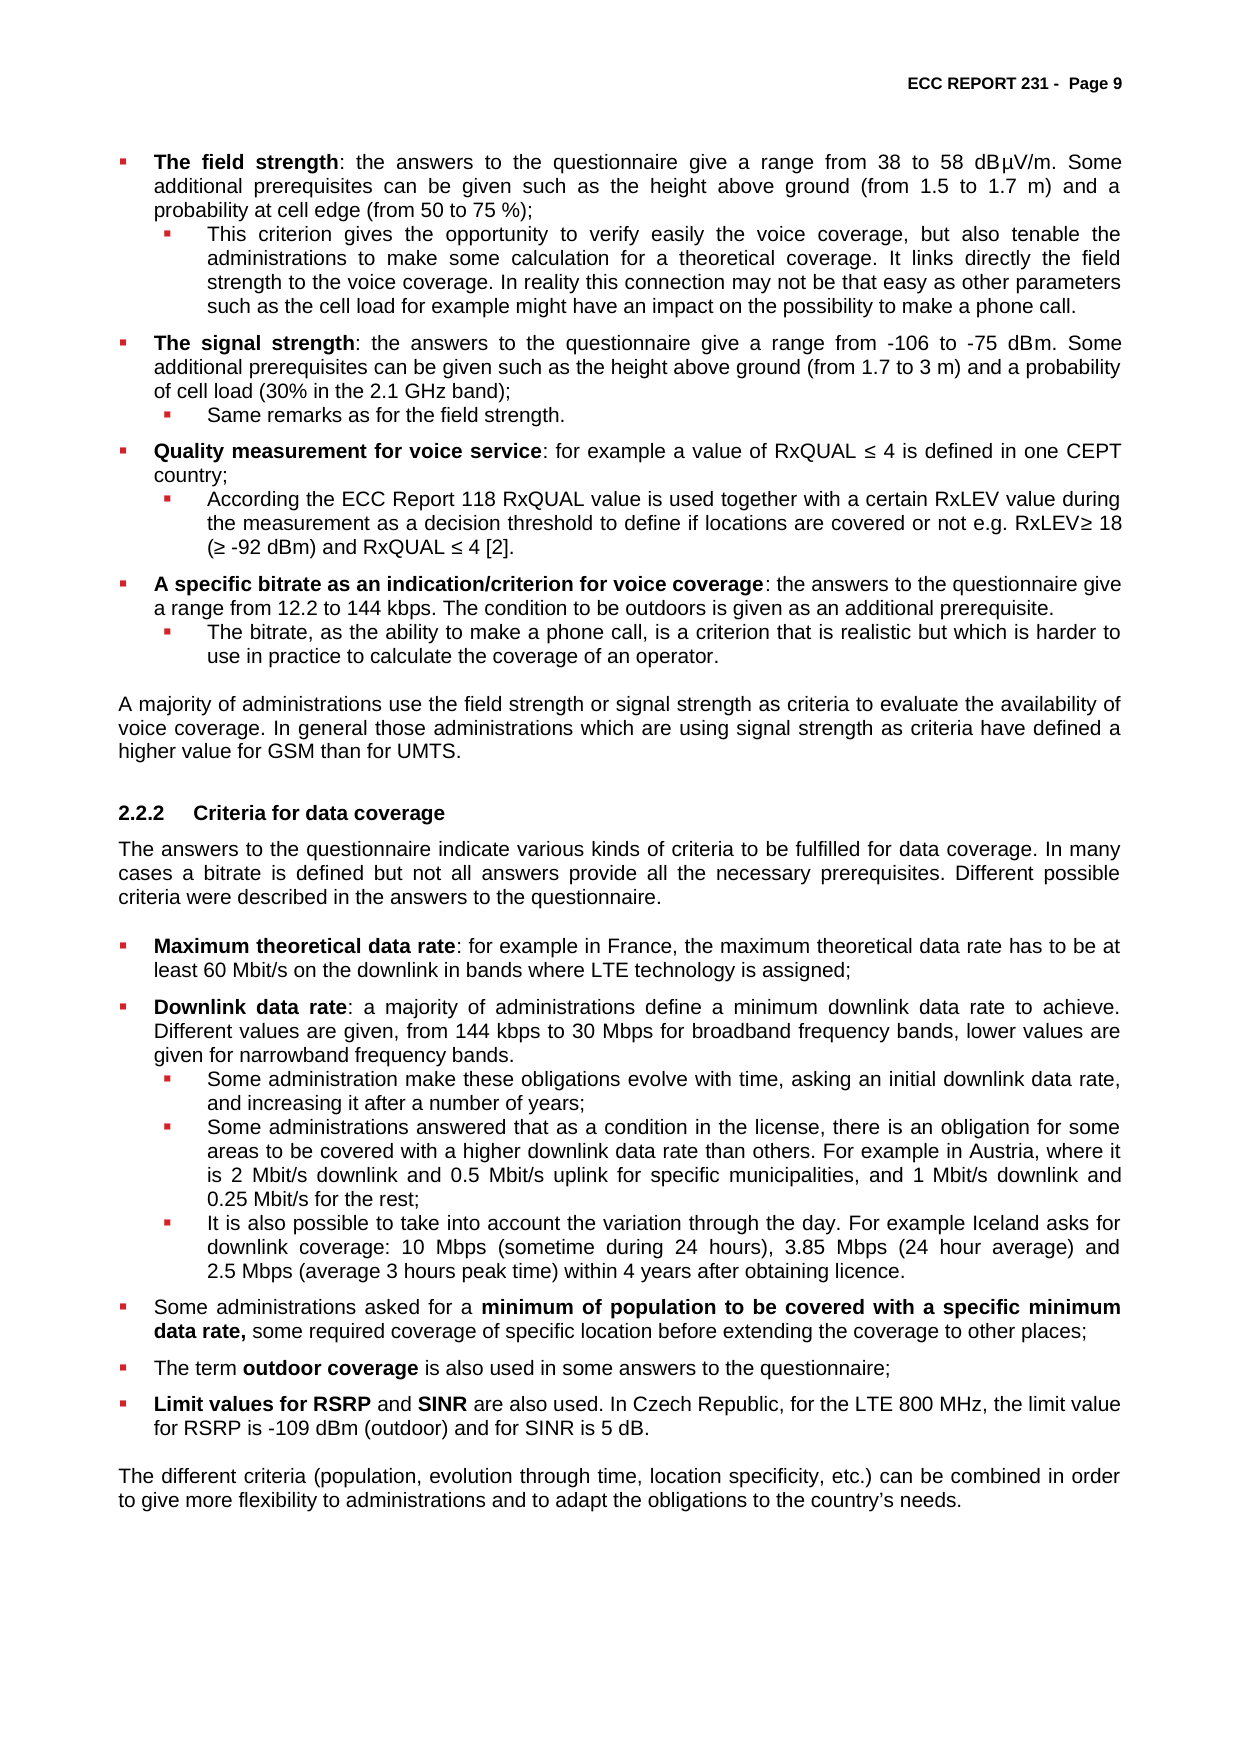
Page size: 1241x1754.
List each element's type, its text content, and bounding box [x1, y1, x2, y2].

text It is also possible to take into account the variation through the day. For example Iceland asks for downlink coverage: 10 Mbps (sometime during 24 hours), 3.85 Mbps (24 hour average) and 2.5 Mbps (average 3 hours peak time) within 4 years after obtaining licence. [162, 1211, 1122, 1283]
text Limit values for RSRP and SINR are also used. In Czech Republic, for the LTE 800 MHz, the limit value for RSRP is -109 dBm (outdoor) and for SINR is 5 dB. [118, 1392, 1122, 1440]
text This criterion gives the opportunity to verify easily the voice coverage, but also tenable the administrations to make some calculation for a theoretical coverage. It links directly the field strength to the voice coverage. In reality this connection may not be that easy as other parameters such as the cell load for example might have an impact on the possibility to make a phone call. [162, 222, 1122, 318]
text The signal strength: the answers to the questionnaire give a range from -106 to -75 dBm. Some additional prerequisites can be given such as the height above ground (from 1.7 to 3 m) and a probability of cell load (30% in the 2.1 GHz band); [118, 330, 1122, 402]
text Same remarks as for the field strength. [162, 402, 1122, 426]
text Maximum theoretical data rate: for example in France, the maximum theoretical data rate has to be at least 60 Mbit/s on the downlink in bands where LTE technology is assigned; [118, 934, 1122, 982]
text Some administration make these obligations evolve with time, asking an initial downlink data rate, and increasing it after a number of years; [162, 1067, 1122, 1115]
text The bitrate, as the ability to make a phone call, is a criterion that is realistic but which is harder to use in practice to calculate the coverage of an operator. [162, 619, 1122, 667]
text The answers to the questionnaire indicate various kinds of criteria to be fulfilled for data coverage. In many cases a bitrate is defined but not all answers provide all the necessary prerequisites. Different possible criteria were described in the answers to the questionnaire. [118, 837, 1122, 909]
text Quality measurement for voice service: for example a value of RxQUAL ≤ 4 is defined in one CEPT country; [118, 439, 1122, 487]
text Downlink data rate: a majority of administrations define a minimum downlink data rate to achieve. Different values are given, from 144 kbps to 30 Mbps for broadband frequency bands, lower values are given for narrowband frequency bands. [118, 995, 1122, 1067]
text The field strength: the answers to the questionnaire give a range from 38 to 58 dBµV/m. Some additional prerequisites can be given such as the height above ground (from 1.5 to 1.7 m) and a probability at cell edge (from 50 to 75 %); [118, 150, 1122, 222]
text Some administrations asked for a minimum of population to be covered with a specific minimum data rate, some required coverage of specific location before extending the coverage to other places; [118, 1295, 1122, 1343]
text A specific bitrate as an indication/criterion for voice coverage: the answers to the questionnaire give a range from 12.2 to 144 kbps. The condition to be outdoors is given as an additional prerequisite. [118, 571, 1122, 619]
text According the ECC Report 118 RxQUAL value is used together with a certain RxLEV value during the measurement as a decision threshold to define if locations are covered or not e.g. RxLEV≥ 18 (≥ -92 dBm) and RxQUAL ≤ 4 [2]. [162, 487, 1122, 559]
text A majority of administrations use the field strength or signal strength as criteria to evaluate the availability of voice coverage. In general those administrations which are using signal strength as criteria have defined a higher value for GSM than for UMTS. [118, 691, 1122, 763]
subtitle Criteria for data coverage [118, 801, 1122, 825]
text Some administrations answered that as a condition in the license, there is an obligation for some areas to be covered with a higher downlink data rate than others. For example in Austria, where it is 2 Mbit/s downlink and 0.5 Mbit/s uplink for specific municipalities, and 1 Mbit/s downlink and 0.25 Mbit/s for the rest; [162, 1115, 1122, 1211]
text The term outdoor coverage is also used in some answers to the questionnaire; [118, 1356, 1122, 1380]
text The different criteria (population, evolution through time, location specificity, etc.) can be combined in order to give more flexibility to administrations and to adapt the obligations to the country’s needs. [118, 1464, 1122, 1512]
